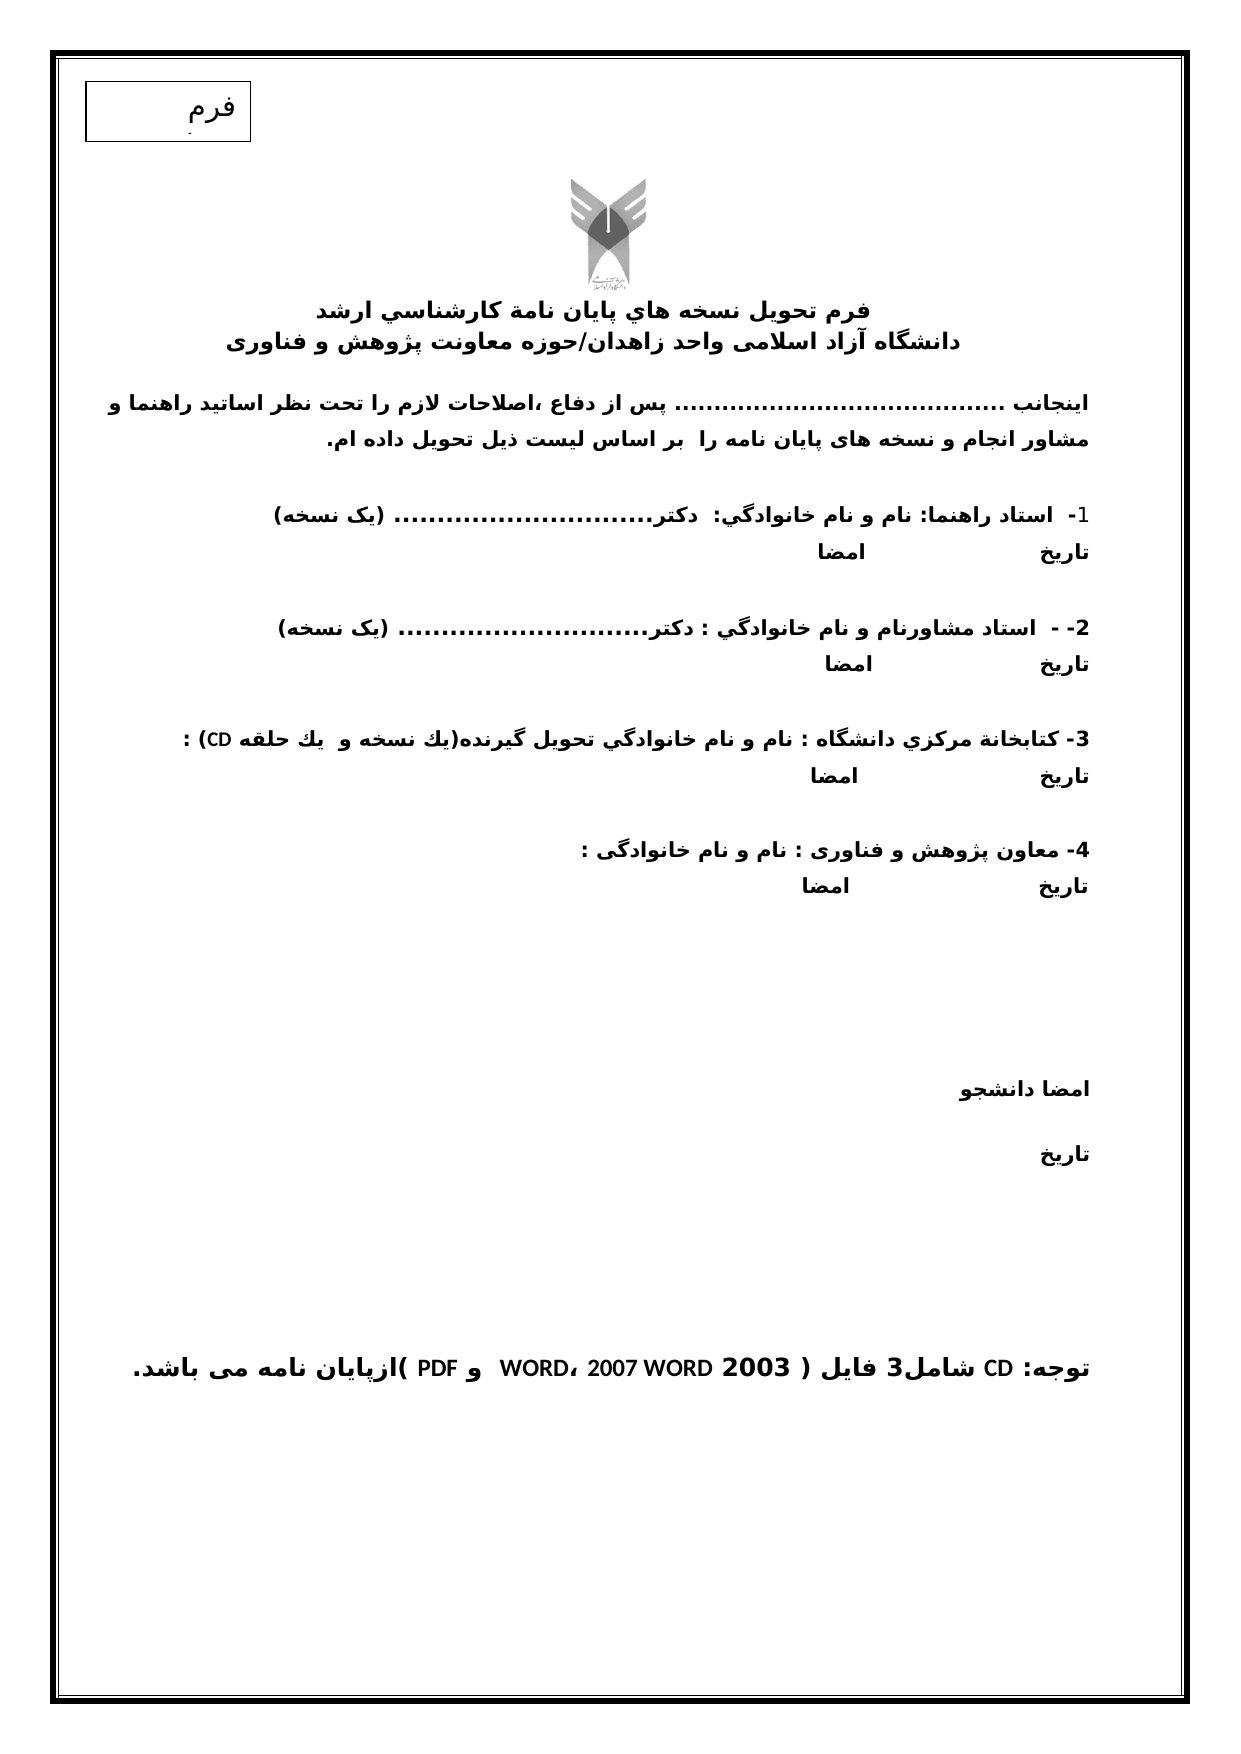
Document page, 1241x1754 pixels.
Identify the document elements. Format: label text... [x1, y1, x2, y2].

text اینجانب .......................................... پس از دفاع ،اصلاحات لازم را تحت نظر اساتید راهنما و مشاور انجام و نسخه های پایان نامه را بر اساس لیست ذیل تحویل داده ام. [89, 391, 1090, 451]
text 1- استاد راهنما: نام و نام خانوادگي: دکتر.............................. (یک نسخه) تاريخ امضا [89, 501, 1090, 564]
text 4- معاون پژوهش و فناوری : نام و نام خانوادگی : تاريخ امضا [89, 838, 1090, 898]
text دانشگاه آزاد اسلامی واحد زاهدان/حوزه معاونت پژوهش و فناوری [89, 328, 1090, 355]
text 3- كتابخانة مركزي دانشگاه : نام و نام خانوادگي تحويل گيرنده(يك نسخه و يك حلقه CD) : تاريخ امضا [89, 726, 1090, 788]
text تاریخ [89, 1114, 1090, 1166]
text توجه: CD شامل3 فایل ( 2003 WORD، 2007 WORD و PDF )ازپایان نامه می باشد. [89, 1352, 1090, 1382]
text 2- - استاد مشاورنام و نام خانوادگي : دکتر............................. (یک نسخه) تاريخ امضا [89, 614, 1090, 677]
text فرم تحويل نسخه هاي پايان نامة كارشناسي ارشد [89, 297, 1090, 324]
text امضا دانشجو [89, 1049, 1090, 1101]
